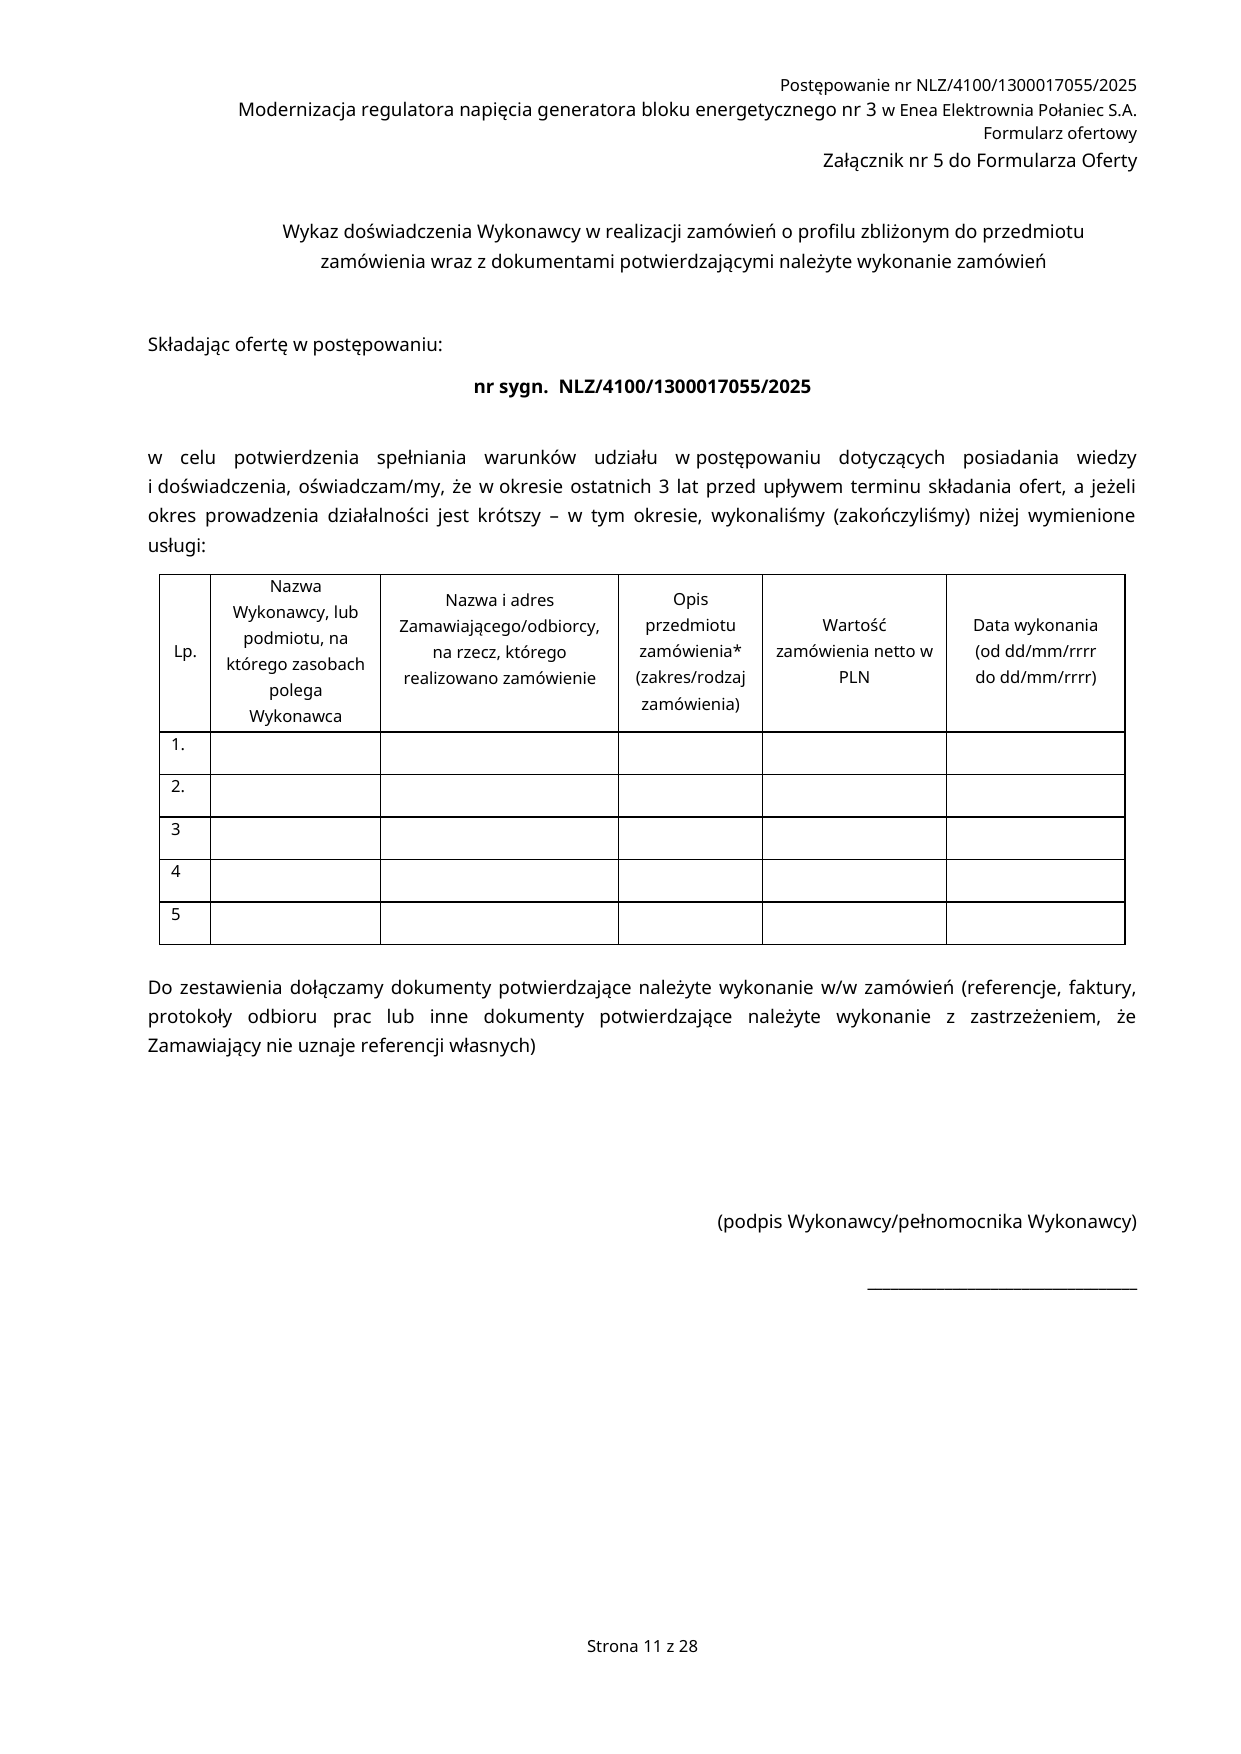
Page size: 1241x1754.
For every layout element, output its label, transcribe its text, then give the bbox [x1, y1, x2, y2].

table_cell [619, 903, 762, 944]
text Do zestawienia dołączamy dokumenty potwierdzające należyte wykonanie w/w zamówień (referencje, faktury, protokoły odbioru prac lub inne dokumenty potwierdzające należyte wykonanie z zastrzeżeniem, że Zamawiający nie uznaje referencji własnych) [148, 974, 1137, 1058]
table_cell [619, 818, 762, 859]
table_cell [211, 733, 380, 774]
table_cell [763, 903, 946, 944]
table_cell [947, 818, 1124, 859]
table_cell 4 [160, 860, 210, 901]
table_cell [947, 775, 1124, 816]
text Składając ofertę w postępowaniu: [148, 331, 1137, 357]
text Załącznik nr 5 do Formularza Oferty [148, 148, 1137, 173]
list Wykaz doświadczenia Wykonawcy w realizacji zamówień o profilu zbliżonym do przedmiotu zamówienia wraz z dokumentami potwierdzającymi należyte wykonanie zamówień [230, 219, 1137, 273]
table_header Nazwa i adres Zamawiającego/odbiorcy, na rzecz, którego realizowano zamówienie [381, 575, 618, 731]
table_cell [763, 733, 946, 774]
table_cell [381, 818, 618, 859]
table_cell 2. [160, 775, 210, 816]
table_cell 5 [160, 903, 210, 944]
table_cell [763, 775, 946, 816]
table_header Lp. [160, 575, 210, 731]
table_cell [381, 775, 618, 816]
table_cell 1. [160, 733, 210, 774]
text (podpis Wykonawcy/pełnomocnika Wykonawcy) [148, 1208, 1137, 1234]
table_cell [619, 775, 762, 816]
table_cell [763, 860, 946, 901]
table_cell [381, 903, 618, 944]
table_header Nazwa Wykonawcy, lub podmiotu, na którego zasobach polega Wykonawca [211, 575, 380, 731]
table_header Opis przedmiotu zamówienia* (zakres/rodzaj zamówienia) [619, 575, 762, 731]
table_cell [947, 860, 1124, 901]
table_cell [211, 860, 380, 901]
table_header Data wykonania (od dd/mm/rrrr do dd/mm/rrrr) [947, 575, 1124, 731]
table_cell [619, 733, 762, 774]
table_cell 3 [160, 818, 210, 859]
table_cell [947, 903, 1124, 944]
table_cell [211, 818, 380, 859]
table_cell [381, 860, 618, 901]
table_cell [381, 733, 618, 774]
table_cell [211, 775, 380, 816]
table_header Wartość zamówienia netto w PLN [763, 575, 946, 731]
text nr sygn. NLZ/4100/1300017055/2025 [148, 373, 1137, 399]
table_cell [619, 860, 762, 901]
table_cell [947, 733, 1124, 774]
text w celu potwierdzenia spełniania warunków udziału w postępowaniu dotyczących posiadania wiedzy i doświadczenia, oświadczam/my, że w okresie ostatnich 3 lat przed upływem terminu składania ofert, a jeżeli okres prowadzenia działalności jest krótszy – w tym okresie, wykonaliśmy (zakończyliśmy) niżej wymienione usługi: [148, 444, 1137, 558]
table_cell [763, 818, 946, 859]
text ___________________________________ [148, 1267, 1137, 1292]
table_cell [211, 903, 380, 944]
